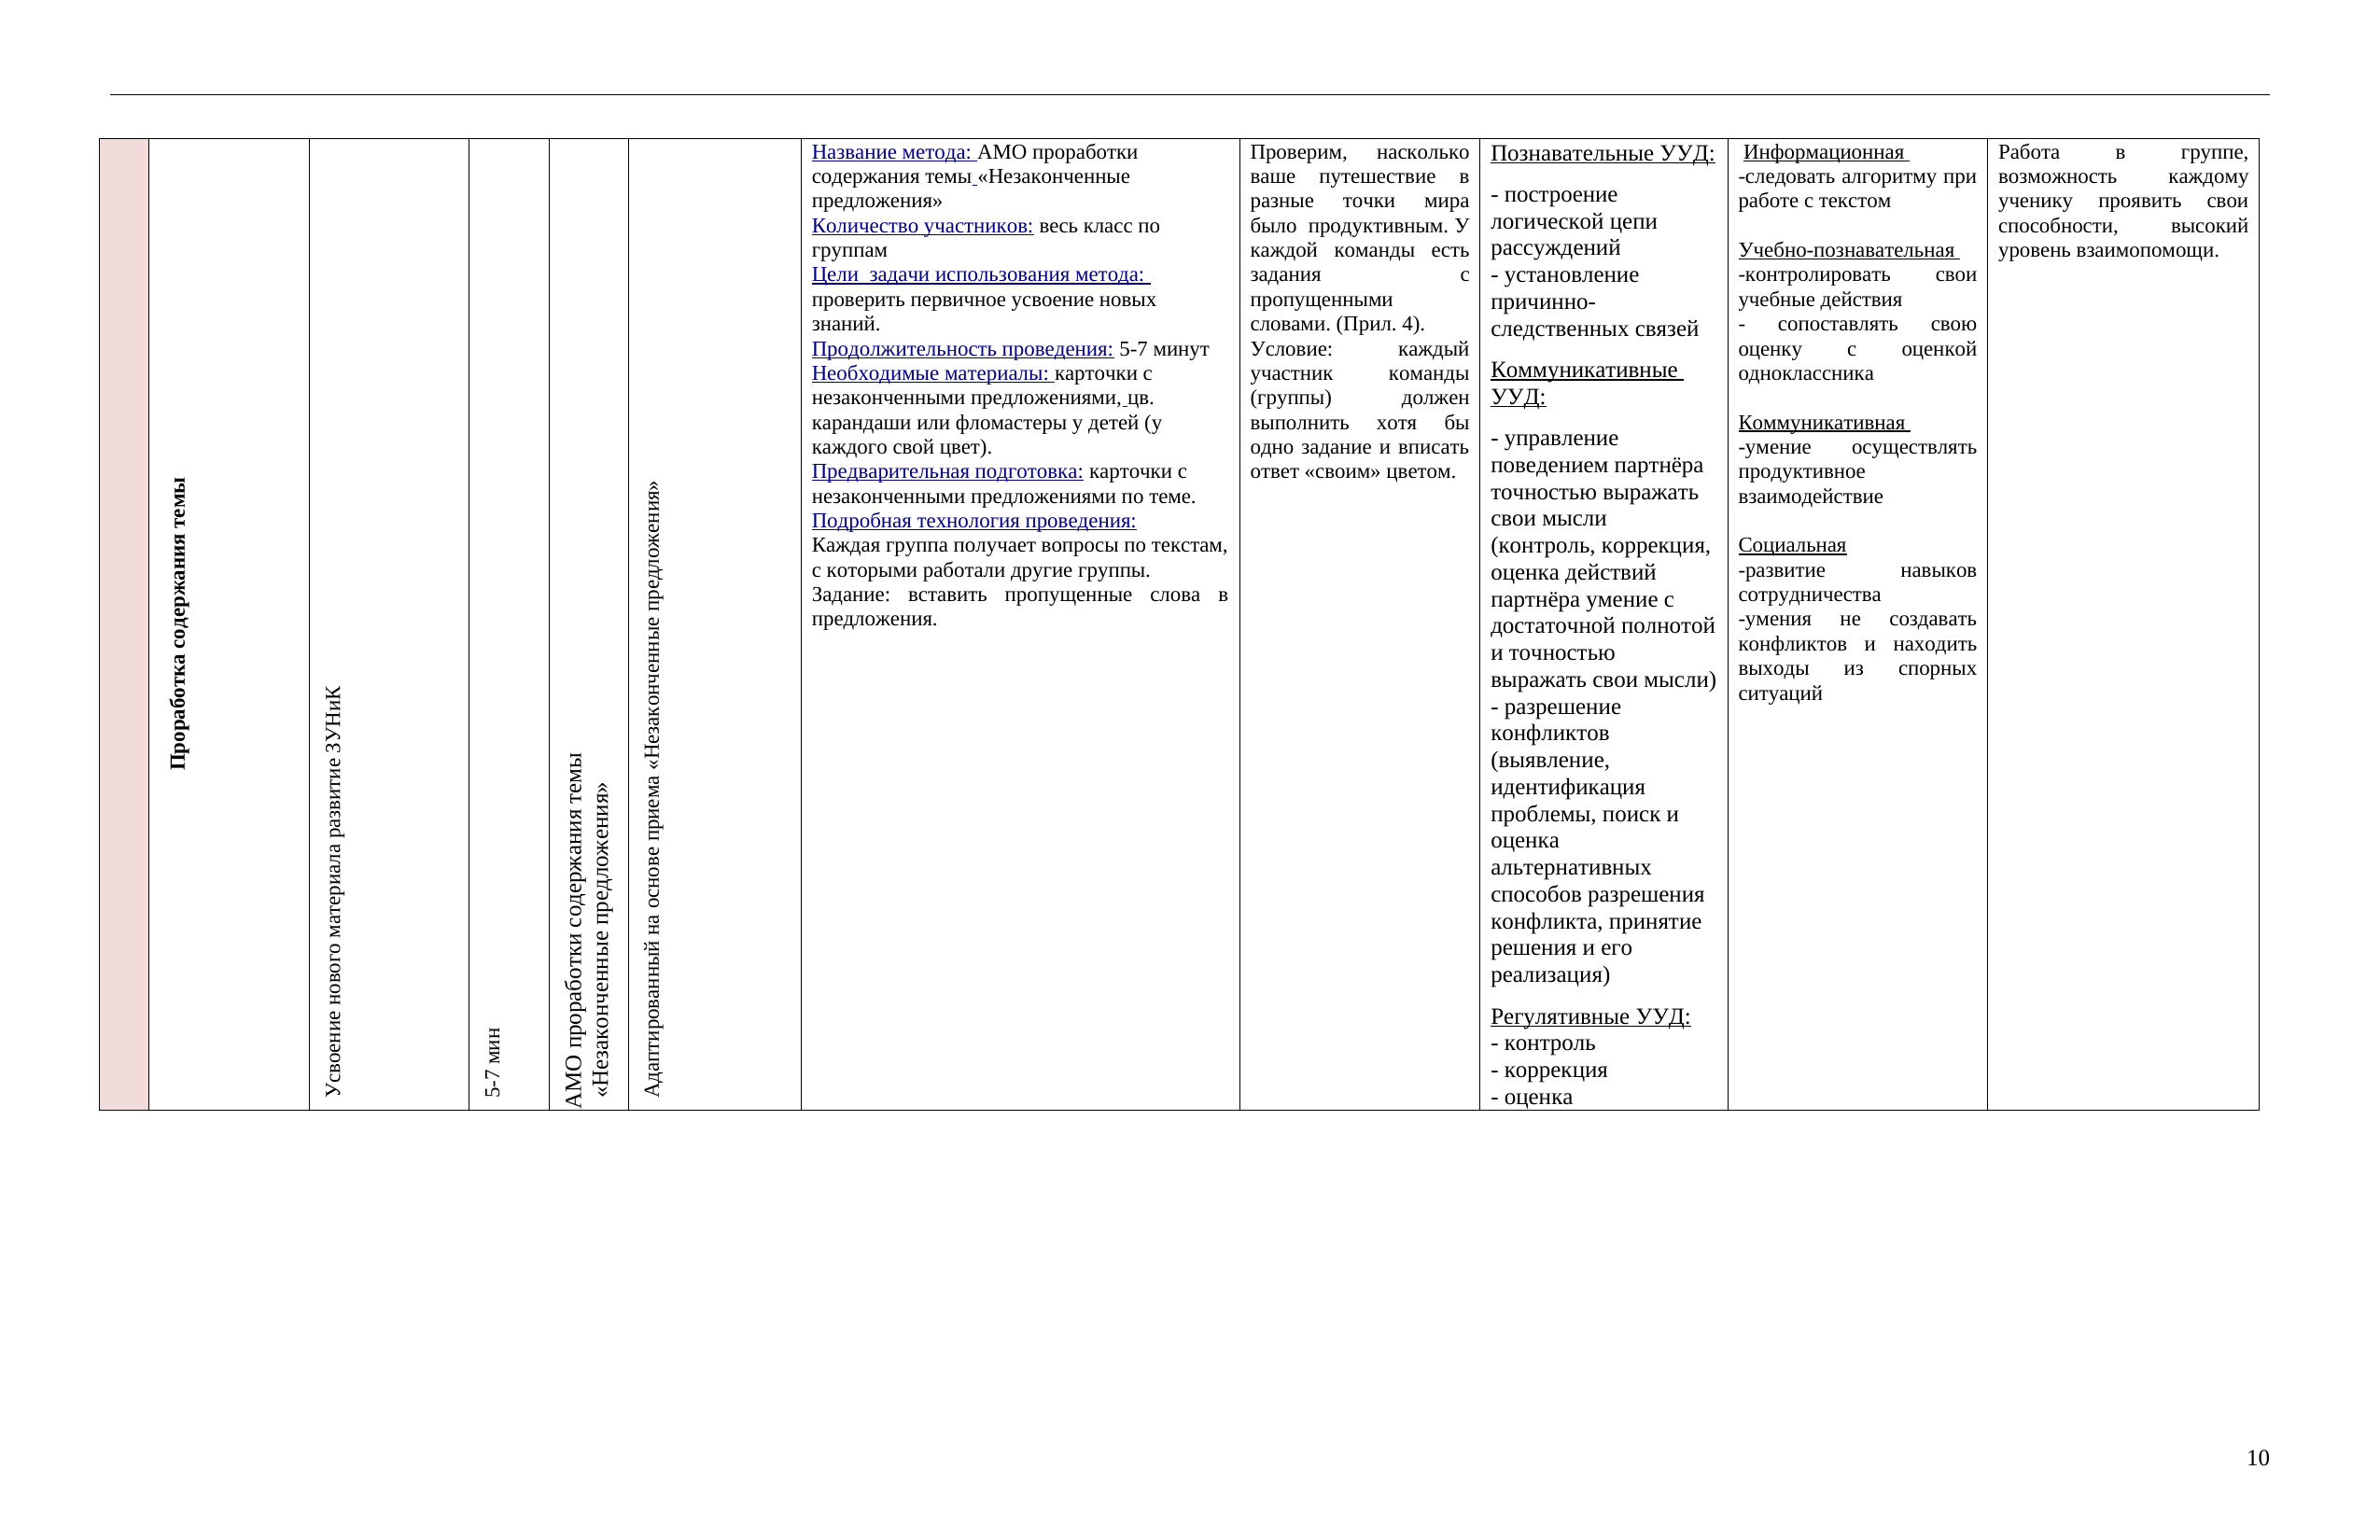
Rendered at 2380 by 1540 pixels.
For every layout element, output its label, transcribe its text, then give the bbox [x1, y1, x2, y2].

table_cell Название метода: АМО проработки содержания темы «Незаконченные предложения» Количество участников: весь класс по группам Цели задачи использования метода: проверить первичное усвоение новых знаний. Продолжительность проведения: 5-7 минут Необходимые материалы: карточки с незаконченными предложениями, цв. карандаши или фломастеры у детей (у каждого свой цвет). Предварительная подготовка: карточки с незаконченными предложениями по теме. Подробная технология проведения: Каждая группа получает вопросы по текстам, с которыми работали другие группы. Задание: вставить пропущенные слова в предложения. [802, 139, 1239, 1110]
table_cell АМО проработки содержания темы «Незаконченные предложения» [550, 139, 628, 1110]
table_cell Усвоение нового материала развитие ЗУНиК [310, 139, 469, 1110]
table_cell 5-7 мин [469, 139, 549, 1110]
table_cell Проверим, насколько ваше путешествие в разные точки мира было продуктивным. У каждой команды есть задания с пропущенными словами. (Прил. 4). Условие: каждый участник команды (группы) должен выполнить хотя бы одно задание и вписать ответ «своим» цветом. [1240, 139, 1479, 1110]
table_cell Проработка содержания темы [149, 139, 309, 1110]
table_cell Адаптированный на основе приема «Незаконченные предложения» [629, 139, 801, 1110]
table_cell Познавательные УУД: - построение логической цепи рассуждений - установление причинно-следственных связей Коммуникативные УУД: - управление поведением партнёра точностью выражать свои мысли (контроль, коррекция, оценка действий партнёра умение с достаточной полнотой и точностью выражать свои мысли) - разрешение конфликтов (выявление, идентификация проблемы, поиск и оценка альтернативных способов разрешения конфликта, принятие решения и его реализация) Регулятивные УУД: - контроль - коррекция - оценка [1480, 139, 1728, 1110]
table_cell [1729, 139, 1987, 1110]
table_cell Работа в группе, возможность каждому ученику проявить свои способности, высокий уровень взаимопомощи. [1988, 139, 2259, 1110]
